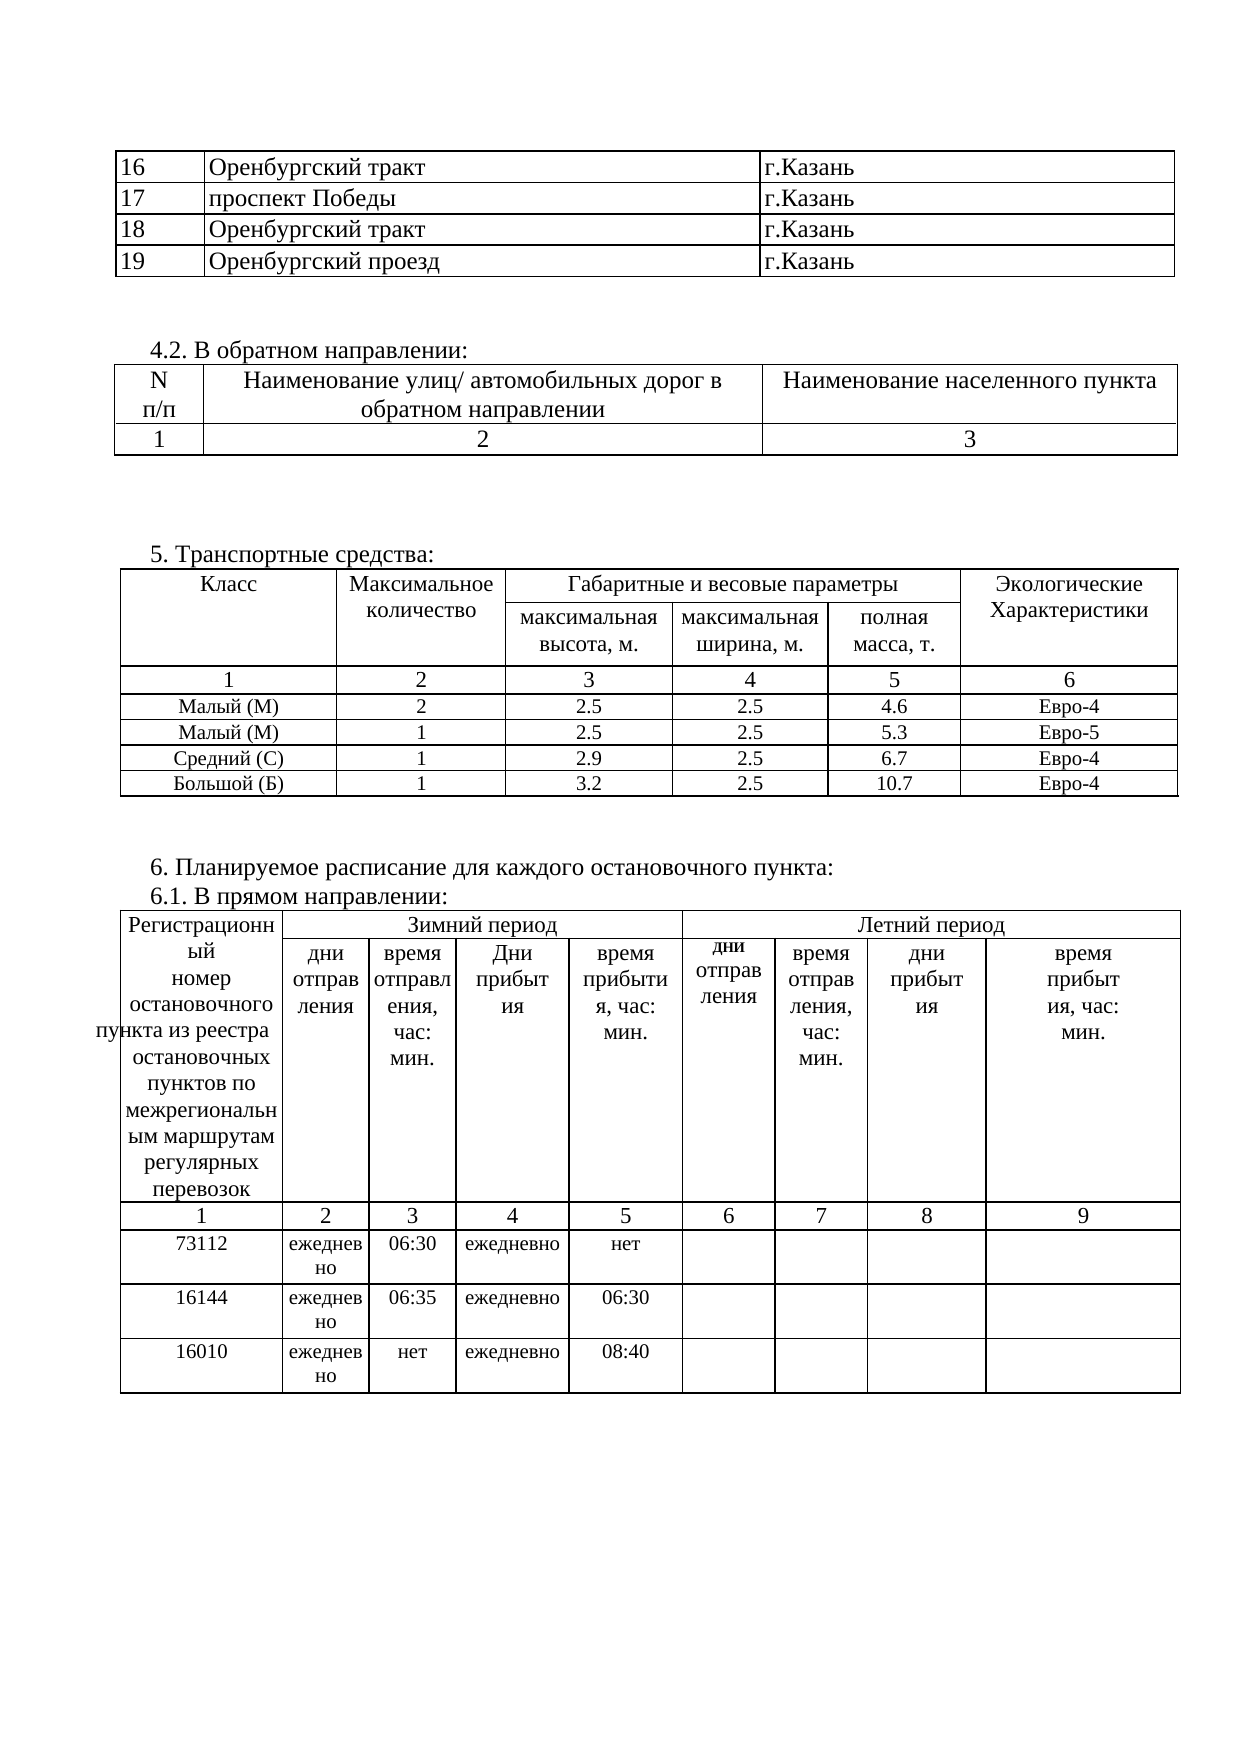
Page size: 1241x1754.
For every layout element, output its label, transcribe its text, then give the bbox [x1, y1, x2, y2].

table_cell [868, 1285, 985, 1338]
table_cell ежедневно [457, 1339, 568, 1392]
table_cell г.Казань [761, 152, 1174, 181]
table_cell 2.5 [673, 771, 827, 795]
table_header Габаритные и весовые параметры [506, 570, 960, 602]
table_cell 10.7 [829, 771, 960, 795]
table_cell 1 [337, 771, 505, 795]
table_cell Евро-4 [961, 746, 1177, 770]
table_cell 19 [117, 246, 204, 276]
table_cell г.Казань [761, 246, 1174, 276]
table_cell 3 [506, 667, 672, 693]
table_cell дни прибыт ия [868, 939, 985, 1201]
table_cell [776, 1231, 867, 1283]
table_header N п/п [115, 365, 203, 423]
table_cell 8 [868, 1203, 985, 1229]
table_cell [776, 1339, 867, 1392]
table_cell Оренбургский тракт [205, 215, 759, 244]
table_cell 9 [987, 1203, 1180, 1229]
table_cell ежедневно [457, 1231, 568, 1283]
table_cell Малый (М) [121, 720, 336, 744]
table_cell Дни прибыт ия [457, 939, 568, 1201]
table_cell 5.3 [829, 720, 960, 744]
table_cell 2.5 [673, 746, 827, 770]
table_cell 4.6 [829, 695, 960, 718]
table_cell ежедневно [283, 1339, 368, 1392]
table_header Наименование населенного пункта [763, 365, 1177, 423]
table_cell 2 [337, 695, 505, 718]
table_cell проспект Победы [205, 183, 759, 213]
table_header Максимальное количество [337, 570, 505, 665]
table_cell 2.5 [506, 695, 672, 718]
table_cell Оренбургский проезд [205, 246, 759, 276]
table_cell 1 [337, 746, 505, 770]
table_cell 2.5 [506, 720, 672, 744]
table_cell 3 [763, 423, 1177, 454]
table_cell [868, 1339, 985, 1392]
table_cell максимальная высота, м. [506, 603, 672, 665]
table_cell 16144 [121, 1285, 282, 1338]
table_cell 7 [776, 1203, 867, 1229]
text 6. Планируемое расписание для каждого остановочного пункта: [150, 852, 1090, 881]
table_cell 5 [829, 667, 960, 693]
table_cell время прибыти я, час: мин. [570, 939, 682, 1201]
table_cell нет [370, 1339, 455, 1392]
table_cell 18 [117, 215, 204, 244]
table_cell Евро-4 [961, 695, 1177, 718]
table_cell дни отправ ления [283, 939, 368, 1201]
table_cell 2.9 [506, 746, 672, 770]
table_cell полная масса, т. [829, 603, 960, 665]
table_cell ДНИ отправ ления [683, 939, 774, 1201]
table_cell 2 [337, 667, 505, 693]
table_cell [683, 1231, 774, 1283]
table_cell Евро-4 [961, 771, 1177, 795]
table_cell г.Казань [761, 215, 1174, 244]
table_cell время отправл ения, час: мин. [370, 939, 455, 1201]
table_cell 1 [121, 1203, 282, 1229]
table_cell 4 [457, 1203, 568, 1229]
table_cell 06:30 [570, 1285, 682, 1338]
table_cell 06:35 [370, 1285, 455, 1338]
table_cell г.Казань [761, 183, 1174, 213]
table_cell 6 [961, 667, 1177, 693]
table_header Класс [121, 570, 336, 665]
table_cell 06:30 [370, 1231, 455, 1283]
table_cell 6.7 [829, 746, 960, 770]
table_cell Малый (М) [121, 695, 336, 718]
table_cell 17 [117, 183, 204, 213]
table_cell максимальная ширина, м. [673, 603, 827, 665]
table_header Регистрационный номер остановочного пункта из реестра остановочных пунктов по межрегиональным маршрутам регулярных перевозок [121, 911, 282, 1201]
table_cell 2 [283, 1203, 368, 1229]
table_cell Средний (С) [121, 746, 336, 770]
table_cell время отправ ления, час: мин. [776, 939, 867, 1201]
text 4.2. В обратном направлении: [150, 335, 1090, 364]
table_cell [868, 1231, 985, 1283]
table_cell 3.2 [506, 771, 672, 795]
table_cell 16010 [121, 1339, 282, 1392]
table_cell [776, 1285, 867, 1338]
table_cell 2 [204, 424, 762, 454]
table_cell Большой (Б) [121, 771, 336, 795]
table_cell [987, 1339, 1180, 1392]
table_header Зимний период [283, 911, 682, 937]
table_cell нет [570, 1231, 682, 1283]
table_cell 1 [337, 720, 505, 744]
table_cell [683, 1285, 774, 1338]
table_cell ежедневно [283, 1285, 368, 1338]
table_cell время прибыт ия, час: мин. [987, 939, 1180, 1201]
table_cell 3 [370, 1203, 455, 1229]
table_cell ежедневно [457, 1285, 568, 1338]
table_cell 5 [570, 1203, 682, 1229]
table_cell [987, 1231, 1180, 1283]
table_cell [987, 1285, 1180, 1338]
table_header Наименование улиц/ автомобильных дорог в обратном направлении [204, 365, 762, 423]
table_cell Евро-5 [961, 720, 1177, 744]
text 6.1. В прямом направлении: [150, 881, 1090, 909]
table_header Летний период [683, 911, 1180, 937]
text 5. Транспортные средства: [150, 539, 1090, 568]
table_cell 1 [121, 667, 336, 693]
table_header Экологические Характеристики [961, 570, 1177, 665]
table_cell 6 [683, 1203, 774, 1229]
table_cell 1 [115, 424, 203, 454]
table_cell 2.5 [673, 720, 827, 744]
table_cell [683, 1339, 774, 1392]
table_cell 73112 [121, 1231, 282, 1283]
table_cell 2.5 [673, 695, 827, 718]
table_cell 08:40 [570, 1339, 682, 1392]
table_cell 4 [673, 667, 827, 693]
table_cell ежедневно [283, 1231, 368, 1283]
table_cell 16 [117, 152, 204, 181]
table_cell Оренбургский тракт [205, 152, 759, 181]
